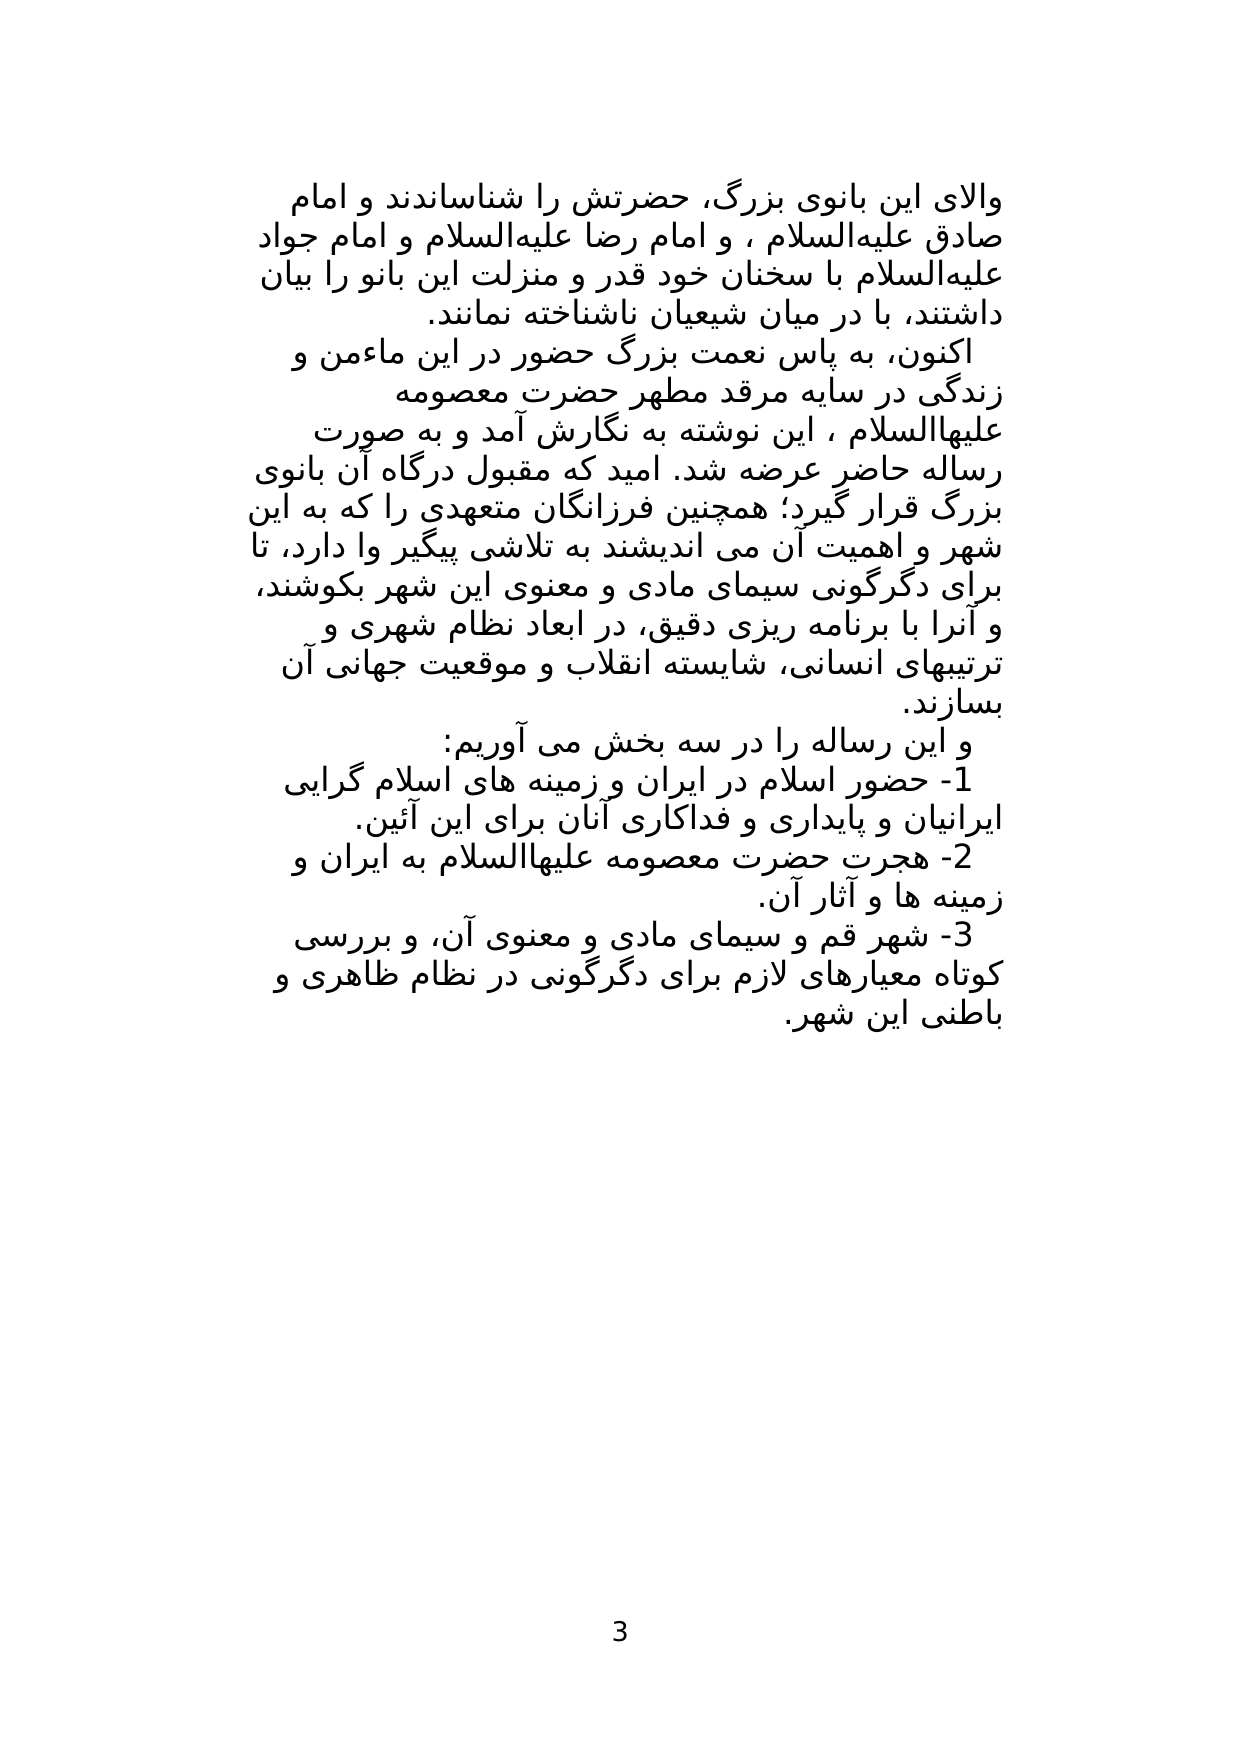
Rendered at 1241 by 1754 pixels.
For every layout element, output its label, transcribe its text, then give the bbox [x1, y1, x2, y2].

text اكنون، به پاس نعمت بزرگ حضور در اين ماءمن و زندگى در سايه مرقد مطهر حضرت معصومه عليها‌السلام ، اين نوشته به نگارش آمد و به صورت رساله حاضر عرضه شد. اميد كه مقبول درگاه آن بانوى بزرگ قرار گيرد؛ همچنين فرزانگان متعهدى را كه به اين شهر و اهميت آن مى انديشند به تلاشى پيگير وا دارد، تا براى دگرگونى سيماى مادى و معنوى اين شهر بكوشند، و آنرا با برنامه ريزى دقيق، در ابعاد نظام شهرى و ترتيبهاى انسانى، شايسته انقلاب و موقعيت جهانى آن بسازند. [236, 333, 1004, 721]
text 3- شهر قم و سيماى مادى و معنوى آن، و بررسى كوتاه معيارهاى لازم براى دگرگونى در نظام ظاهرى و باطنى اين شهر. [236, 915, 1004, 1032]
text 1- حضور اسلام در ايران و زمينه هاى اسلام گرايى ايرانيان و پايدارى و فداكارى آنان براى اين آئين. [236, 760, 1004, 838]
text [236, 177, 1004, 333]
text و اين رساله را در سه بخش مى آوريم: [236, 721, 1004, 760]
text 2- هجرت حضرت معصومه عليها‌السلام به ايران و زمينه ها و آثار آن. [236, 838, 1004, 915]
